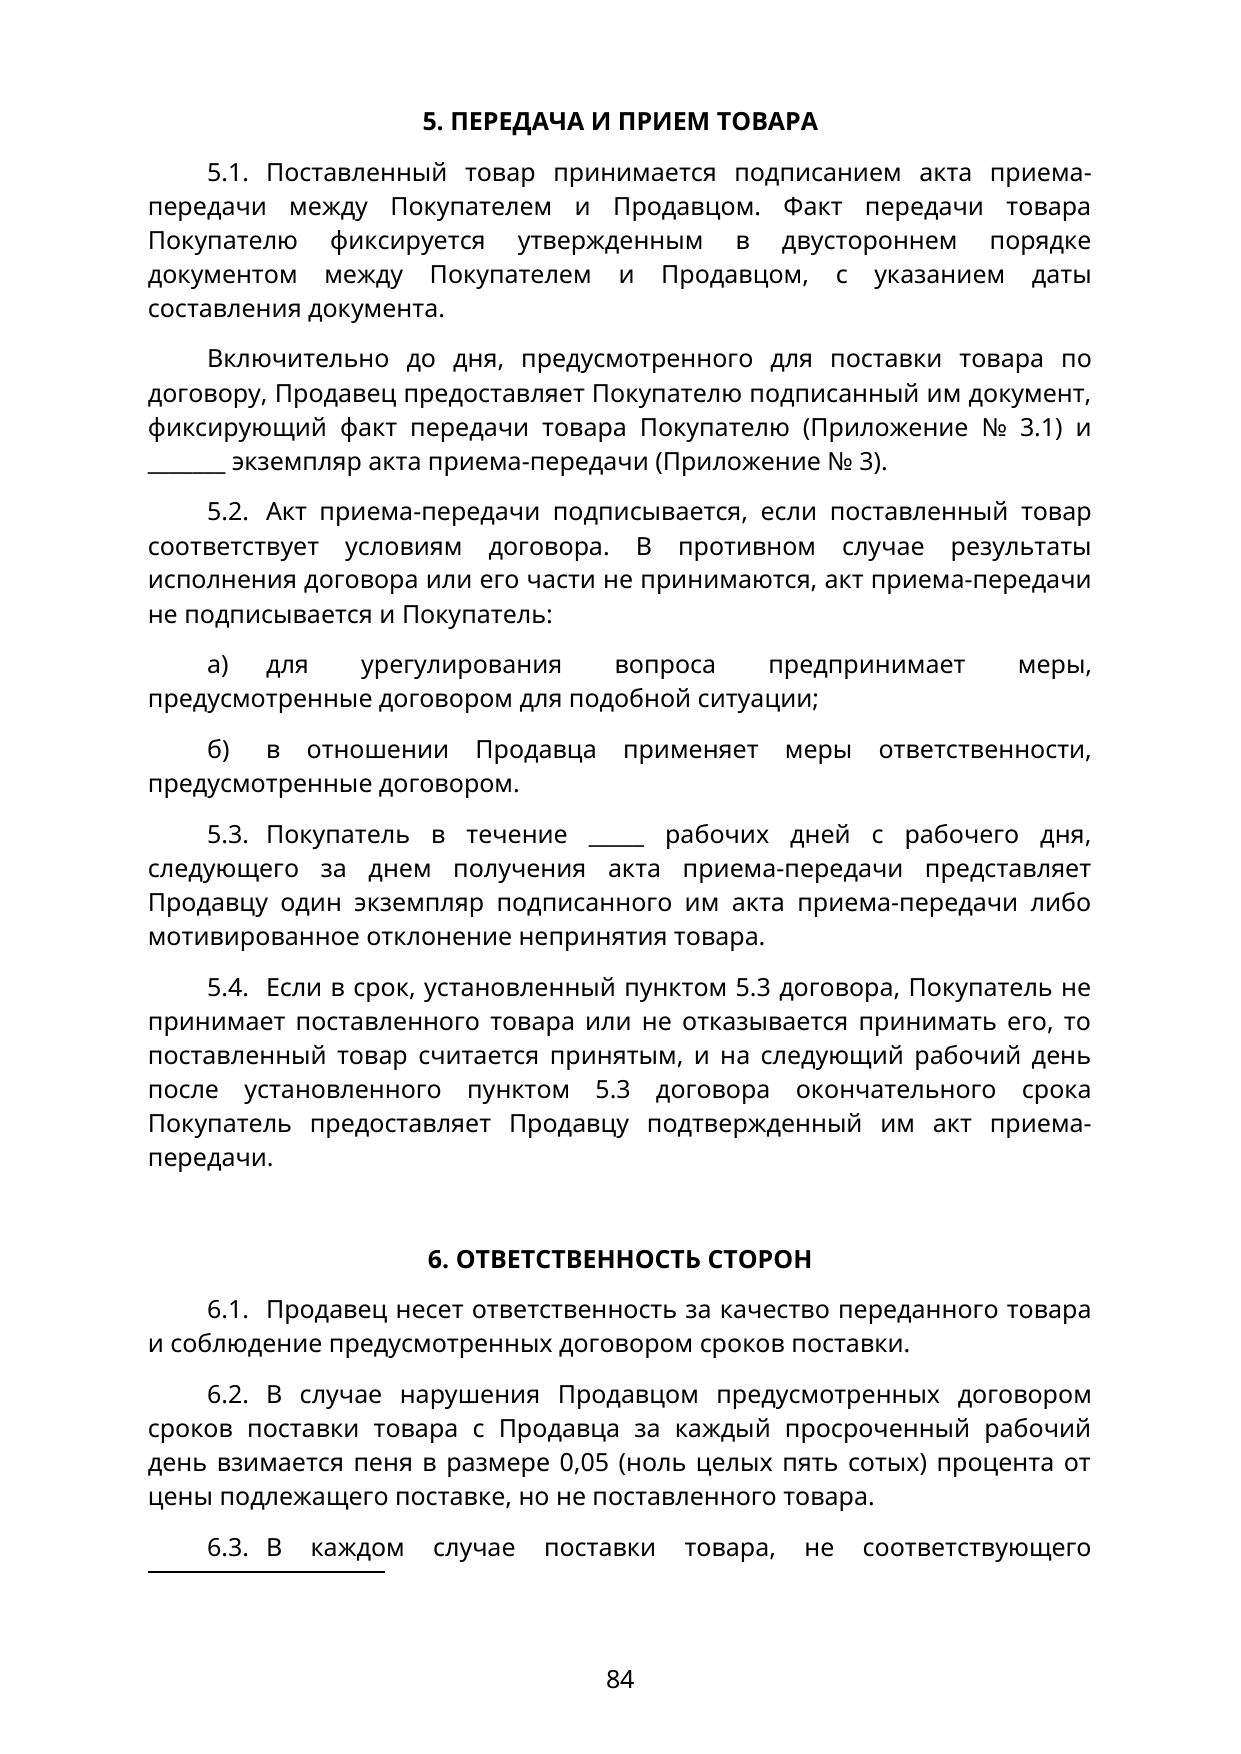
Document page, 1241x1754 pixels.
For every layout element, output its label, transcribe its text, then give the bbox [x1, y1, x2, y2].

text 6. ОТВЕТСТВЕННОСТЬ СТОРОН [148, 1241, 1092, 1275]
text 5.2. Акт приема-передачи подписывается, если поставленный товар соответствует условиям договора. В противном случае результаты исполнения договора или его части не принимаются, акт приема-передачи не подписывается и Покупатель: [148, 494, 1092, 630]
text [148, 1530, 1092, 1564]
text 6.2. В случае нарушения Продавцом предусмотренных договором сроков поставки товара с Продавца за каждый просроченный рабочий день взимается пеня в размере 0,05 (ноль целых пять сотых) процента от цены подлежащего поставке, но не поставленного товара. [148, 1377, 1092, 1513]
text 5.4. Если в срок, установленный пунктом 5.3 договора, Покупатель не принимает поставленного товара или не отказывается принимать его, то поставленный товар считается принятым, и на следующий рабочий день после установленного пунктом 5.3 договора окончательного срока Покупатель предоставляет Продавцу подтвержденный им акт приема-передачи. [148, 969, 1092, 1174]
text 5. ПЕРЕДАЧА И ПРИЕМ ТОВАРА [148, 103, 1092, 137]
text 5.3. Покупатель в течение _____ рабочих дней с рабочего дня, следующего за днем получения акта приема-передачи представляет Продавцу один экземпляр подписанного им акта приема-передачи либо мотивированное отклонение непринятия товара. [148, 817, 1092, 953]
text 5.1. Поставленный товар принимается подписанием акта приема-передачи между Покупателем и Продавцом. Факт передачи товара Покупателю фиксируется утвержденным в двустороннем порядке документом между Покупателем и Продавцом, с указанием даты составления документа. [148, 154, 1092, 324]
text 6.1. Продавец несет ответственность за качество переданного товара и соблюдение предусмотренных договором сроков поставки. [148, 1292, 1092, 1360]
text Включительно до дня, предусмотренного для поставки товара по договору, Продавец предоставляет Покупателю подписанный им документ, фиксирующий факт передачи товара Покупателю (Приложение № 3.1) и _______ экземпляр акта приема-передачи (Приложение № 3). [148, 341, 1092, 477]
text б) в отношении Продавца применяет меры ответственности, предусмотренные договором. [148, 732, 1092, 800]
text а) для урегулирования вопроса предпринимает меры, предусмотренные договором для подобной ситуации; [148, 647, 1092, 715]
